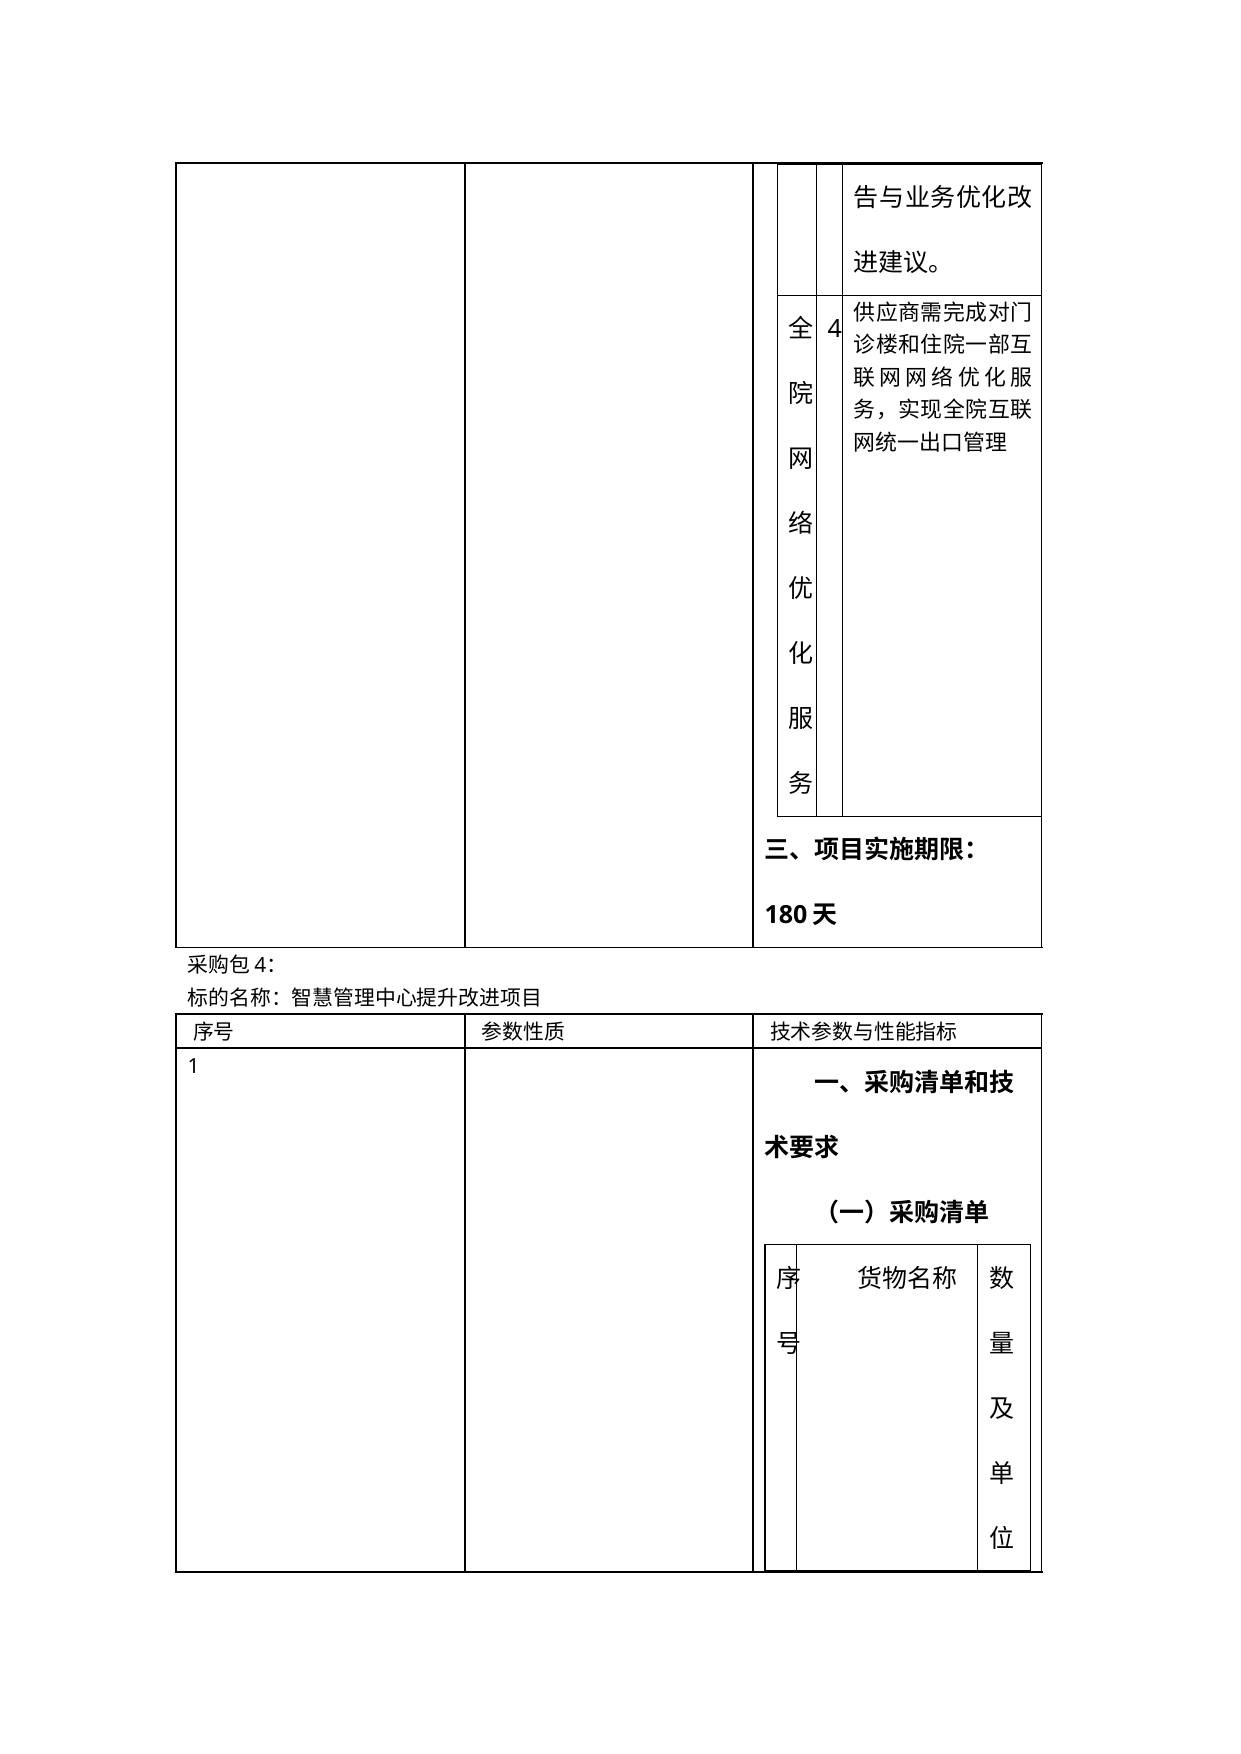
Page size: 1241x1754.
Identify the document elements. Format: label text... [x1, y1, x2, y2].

table_header 技术参数与性能指标 [754, 1015, 1041, 1047]
text 标的名称：智慧管理中心提升改进项目 [187, 981, 1053, 1013]
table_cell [754, 1049, 1041, 1571]
table_cell [466, 1049, 752, 1571]
table_cell 一、采购清单 二、技术规格要求 三、项目实施期限：180天 [754, 164, 1041, 947]
table_cell [466, 164, 752, 947]
text 采购包4： [187, 948, 1053, 981]
table_cell 1 [177, 1049, 464, 1571]
table_header 参数性质 [466, 1015, 752, 1047]
table_header 序号 [177, 1015, 464, 1047]
table_cell 1 [177, 164, 464, 947]
